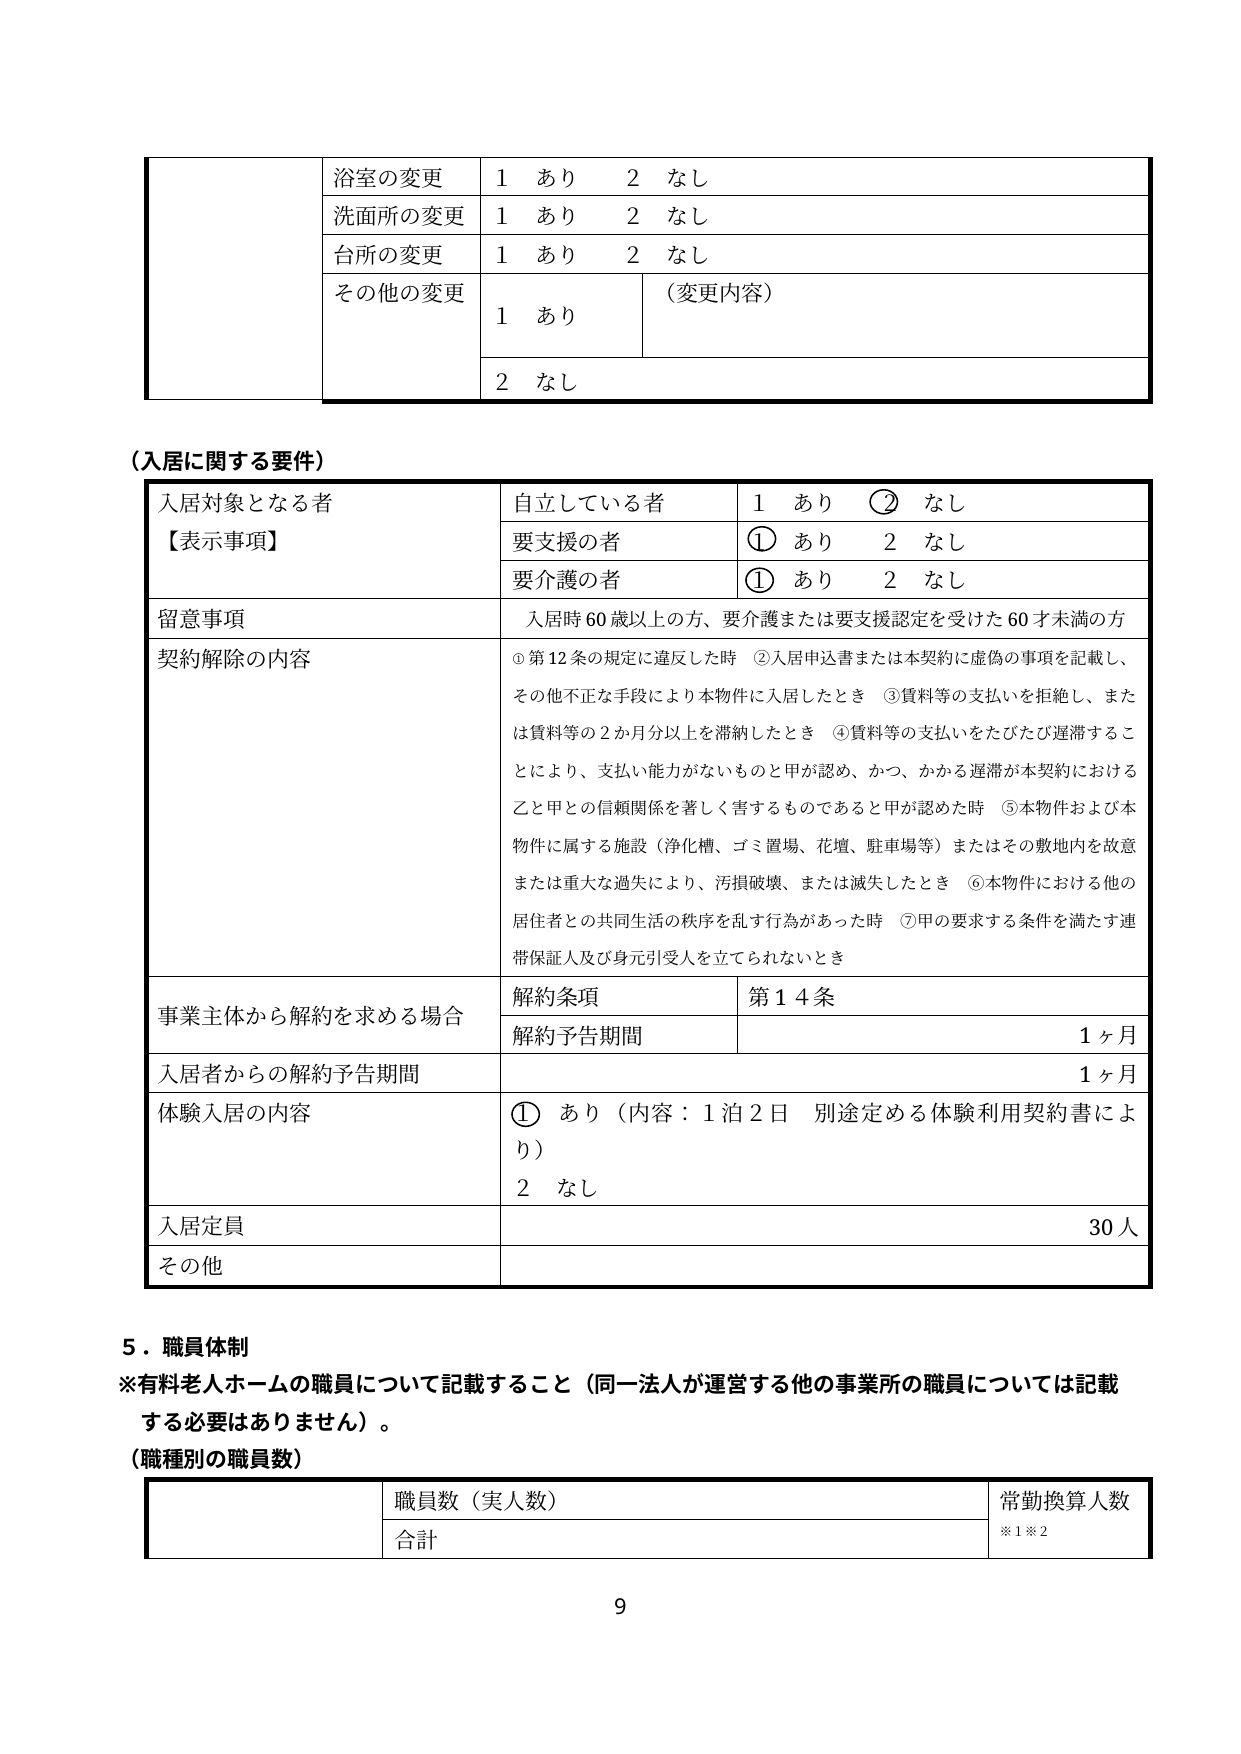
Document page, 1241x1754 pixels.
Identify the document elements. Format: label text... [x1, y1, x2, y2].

table_cell 入居時60歳以上の方、要介護または要支援認定を受けた60才未満の方 [501, 599, 1148, 638]
table_cell 解約予告期間 [501, 1016, 737, 1053]
table_cell （変更内容） [643, 274, 1148, 357]
table_cell [501, 1246, 1148, 1284]
table_cell １ あり ２ なし [738, 522, 1148, 559]
table_cell その他の変更 [323, 274, 480, 399]
table_cell 事業主体から解約を求める場合 [149, 977, 500, 1053]
table_cell 契約解除の内容 [149, 639, 500, 976]
table_header [149, 1482, 382, 1557]
table_cell １ あり（内容：１泊２日 別途定める体験利用契約書により） ２ なし [501, 1093, 1148, 1205]
table_cell 30人 [501, 1206, 1148, 1245]
table_cell 第1４条 [738, 977, 1148, 1015]
text （職種別の職員数） [118, 1439, 1122, 1477]
table_cell １ あり ２ なし [738, 561, 1148, 598]
table_header 自立している者 [501, 484, 737, 521]
table_cell 1ヶ月 [501, 1054, 1148, 1092]
table_cell 要支援の者 [501, 522, 737, 559]
table_header １ あり ２ なし [738, 484, 1148, 521]
table_header 常勤換算人数※１※２ [989, 1482, 1148, 1557]
table_cell 体験入居の内容 [149, 1093, 500, 1205]
table_header 職員数（実人数） [383, 1482, 988, 1519]
table_cell １ あり ２ なし [481, 158, 1148, 195]
table_cell 要介護の者 [501, 561, 737, 598]
table_cell 合計 [383, 1520, 988, 1557]
table_cell １ あり ２ なし [481, 235, 1148, 272]
table_header 入居対象となる者 【表示事項】 [149, 484, 500, 598]
table_cell 入居定員 [149, 1206, 500, 1245]
text ５．職員体制 [118, 1327, 1122, 1364]
text ※有料老人ホームの職員について記載すること（同一法人が運営する他の事業所の職員については記載する必要はありません）。 [118, 1364, 1122, 1439]
table_cell 留意事項 [149, 599, 500, 638]
table_cell 入居者からの解約予告期間 [149, 1054, 500, 1092]
table_cell 解約条項 [501, 977, 737, 1015]
table_cell ①第12条の規定に違反した時 ②入居申込書または本契約に虚偽の事項を記載し、その他不正な手段により本物件に入居したとき ③賃料等の支払いを拒絶し、または賃料等の２か月分以上を滞納したとき ④賃料等の支払いをたびたび遅滞することにより、支払い能力がないものと甲が認め、かつ、かかる遅滞が本契約における乙と甲との信頼関係を著しく害するものであると甲が認めた時 ⑤本物件および本物件に属する施設（浄化槽、ゴミ置場、花壇、駐車場等）またはその敷地内を故意または重大な過失により、汚損破壊、または滅失したとき ⑥本物件における他の居住者との共同生活の秩序を乱す行為があった時 ⑦甲の要求する条件を満たす連帯保証人及び身元引受人を立てられないとき [501, 639, 1148, 976]
table_cell その他 [149, 1246, 500, 1284]
table_cell 1ヶ月 [738, 1016, 1148, 1053]
table_cell ２ なし [481, 358, 1148, 399]
table_cell １ あり [481, 274, 642, 357]
table_cell １ あり ２ なし [481, 196, 1148, 234]
table_cell 台所の変更 [323, 235, 480, 272]
table_cell 洗面所の変更 [323, 196, 480, 234]
table_cell 浴室の変更 [323, 158, 480, 195]
text （入居に関する要件） [118, 441, 1122, 479]
